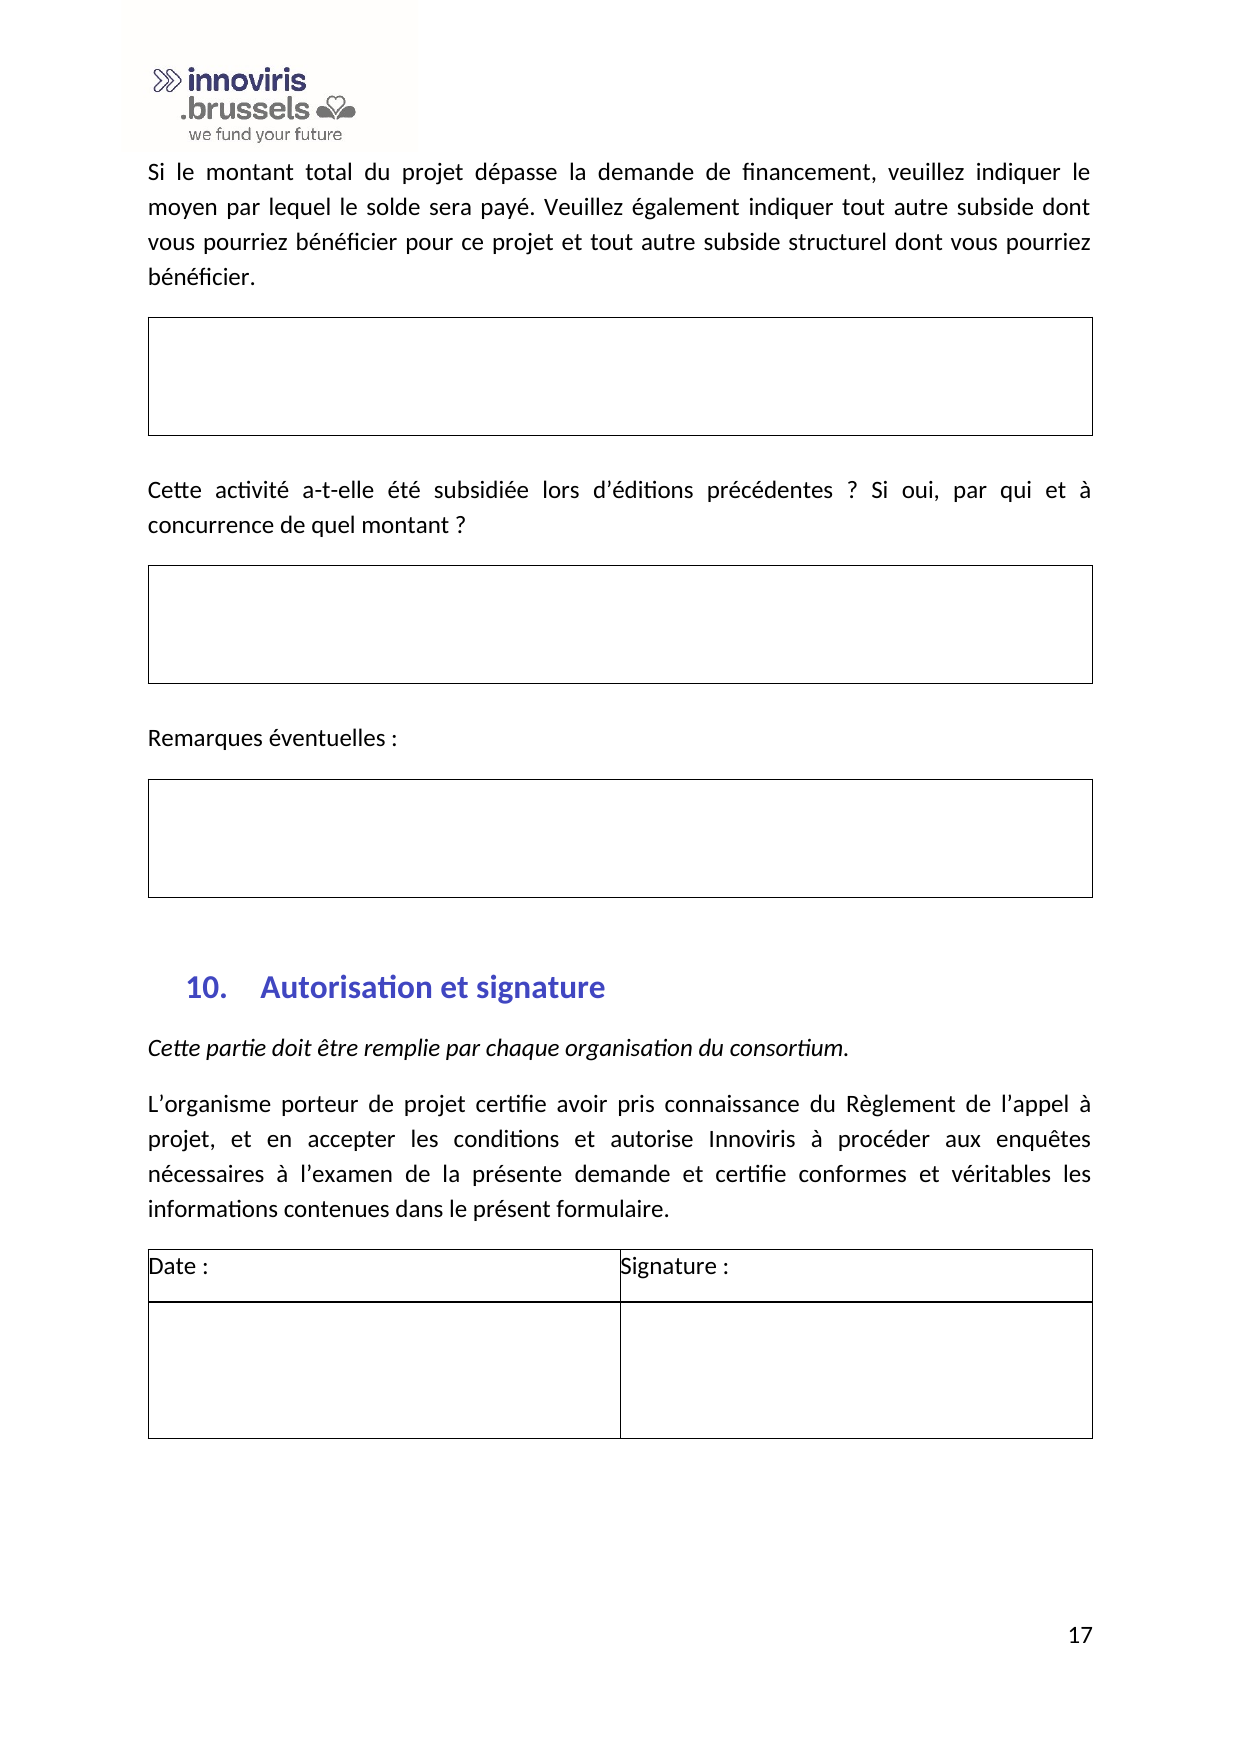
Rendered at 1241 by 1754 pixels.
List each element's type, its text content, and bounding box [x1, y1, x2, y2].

text L’organisme porteur de projet certifie avoir pris connaissance du Règlement de l’appel à projet, et en accepter les conditions et autorise Innoviris à procéder aux enquêtes nécessaires à l’examen de la présente demande et certifie conformes et véritables les informations contenues dans le présent formulaire. [148, 1088, 1093, 1224]
text Cette activité a-t-elle été subsidiée lors d’éditions précédentes ? Si oui, par qui et à concurrence de quel montant ? [148, 474, 1093, 540]
text Si le montant total du projet dépasse la demande de financement, veuillez indiquer le moyen par lequel le solde sera payé. Veuillez également indiquer tout autre subside dont vous pourriez bénéficier pour ce projet et tout autre subside structurel dont vous pourriez bénéficier. [148, 148, 1093, 291]
table_header [149, 318, 1092, 435]
table_header Signature : [621, 1250, 1092, 1301]
picture [121, 0, 419, 152]
table_cell [621, 1303, 1092, 1438]
table_cell [149, 1303, 620, 1438]
table_header [149, 780, 1092, 897]
text Remarques éventuelles : [148, 723, 1093, 753]
text Cette partie doit être remplie par chaque organisation du consortium. [148, 1032, 1093, 1063]
text Autorisation et signature [185, 967, 1093, 1007]
table_header Date : [149, 1250, 620, 1301]
table_header [149, 566, 1092, 683]
